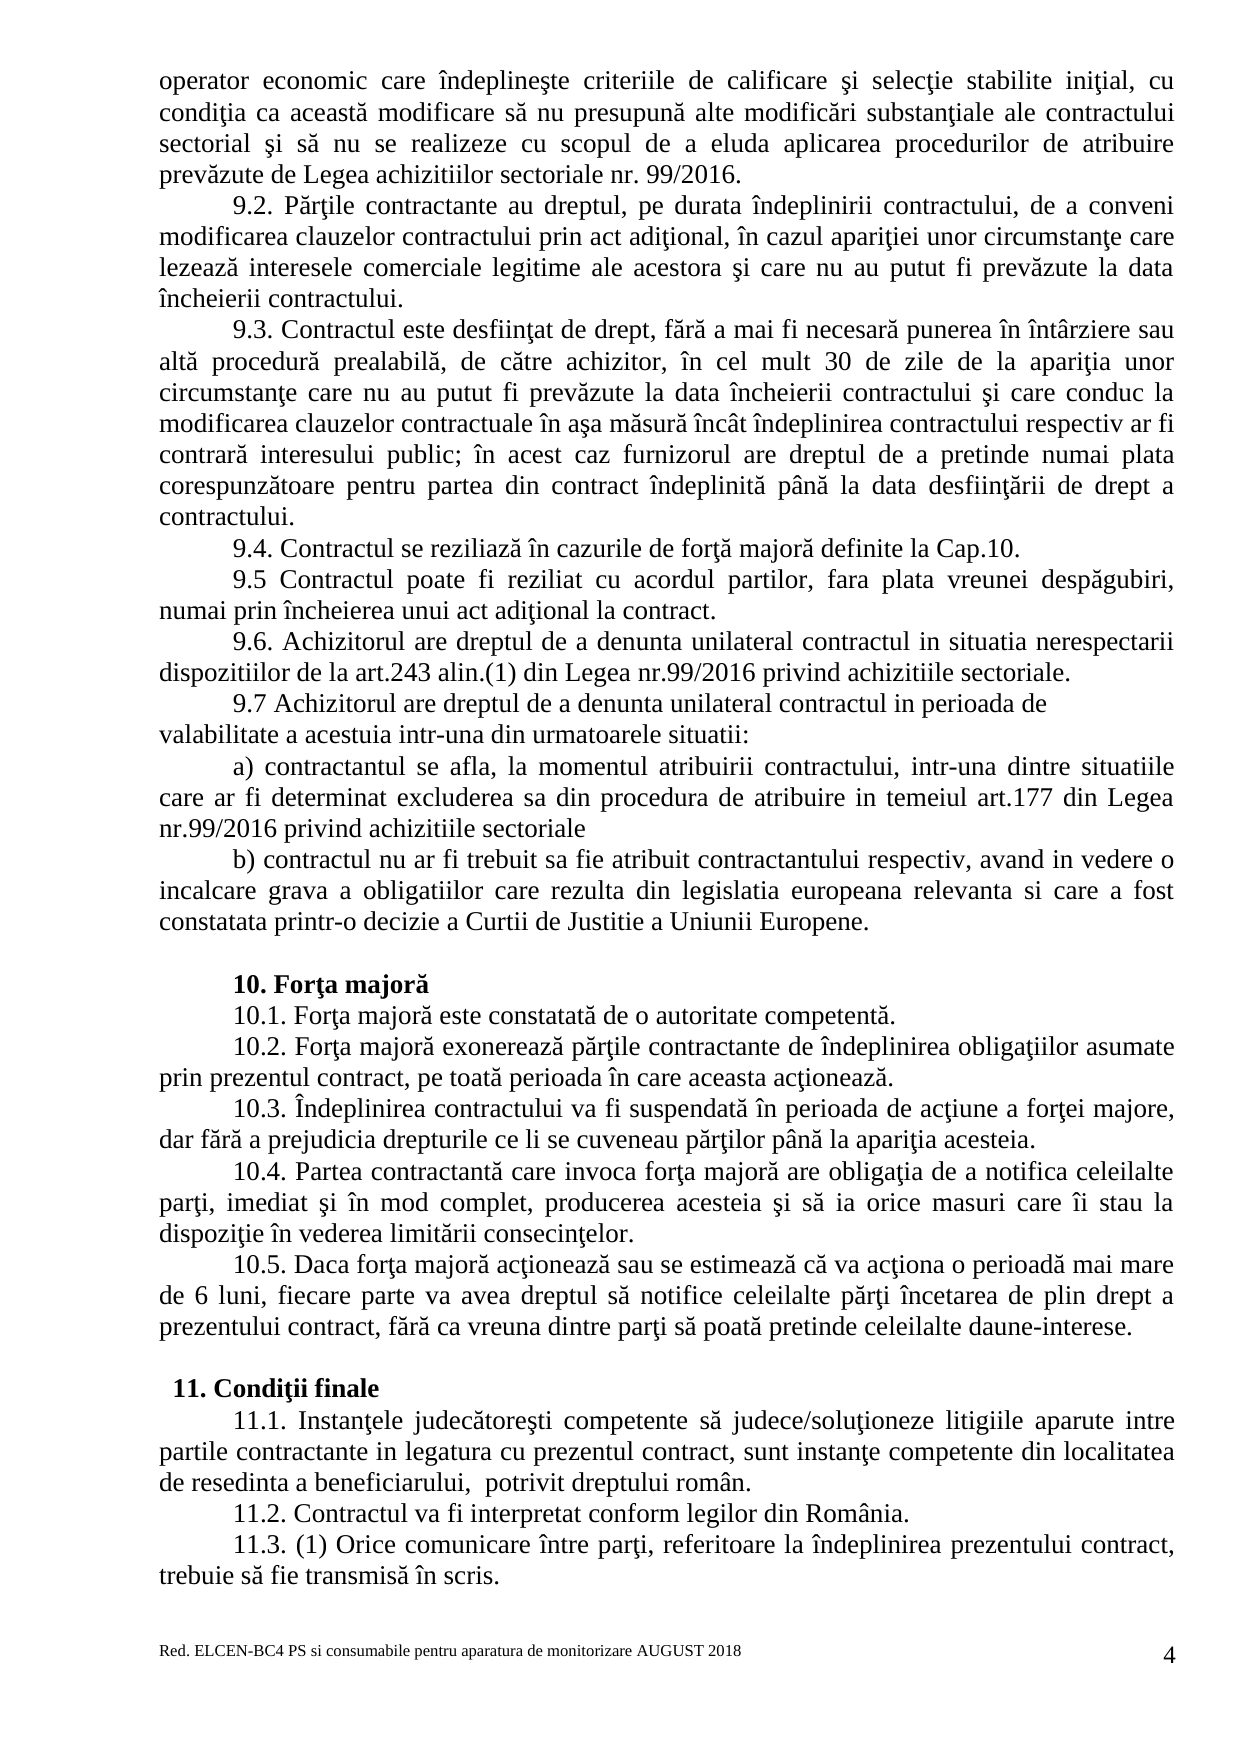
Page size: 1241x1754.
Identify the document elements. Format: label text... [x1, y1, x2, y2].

text 9.2. Părţile contractante au dreptul, pe durata îndeplinirii contractului, de a conveni modificarea clauzelor contractului prin act adiţional, în cazul apariţiei unor circumstanţe care lezează interesele comerciale legitime ale acestora şi care nu au putut fi prevăzute la data încheierii contractului. [159, 189, 1176, 314]
text 9.6. Achizitorul are dreptul de a denunta unilateral contractul in situatia nerespectarii dispozitiilor de la art.243 alin.(1) din Legea nr.99/2016 privind achizitiile sectoriale. [159, 625, 1176, 687]
text 10.2. Forţa majoră exonerează părţile contractante de îndeplinirea obligaţiilor asumate prin prezentul contract, pe toată perioada în care aceasta acţionează. [159, 1030, 1176, 1092]
text 11.1. Instanţele judecătoreşti competente să judece/soluţioneze litigiile aparute intre partile contractante in legatura cu prezentul contract, sunt instanţe competente din localitatea de resedinta a beneficiarului, potrivit dreptului român. [159, 1404, 1176, 1497]
text a) contractantul se afla, la momentul atribuirii contractului, intr-una dintre situatiile care ar fi determinat excluderea sa din procedura de atribuire in temeiul art.177 din Legea nr.99/2016 privind achizitiile sectoriale [159, 750, 1176, 843]
text 10.1. Forţa majoră este constatată de o autoritate competentă. [159, 999, 1176, 1030]
text 11.2. Contractul va fi interpretat conform legilor din România. [159, 1497, 1176, 1528]
text 9.4. Contractul se reziliază în cazurile de forţă majoră definite la Cap.10. [159, 532, 1176, 563]
text 9.5 Contractul poate fi reziliat cu acordul partilor, fara plata vreunei despăgubiri, numai prin încheierea unui act adiţional la contract. [159, 563, 1176, 625]
text 11. Condiţii finale [159, 1373, 1176, 1404]
text valabilitate a acestuia intr-una din urmatoarele situatii: [159, 718, 1176, 750]
text 9.3. Contractul este desfiinţat de drept, fără a mai fi necesară punerea în întârziere sau altă procedură prealabilă, de către achizitor, în cel mult 30 de zile de la apariţia unor circumstanţe care nu au putut fi prevăzute la data încheierii contractului şi care conduc la modificarea clauzelor contractuale în aşa măsură încât îndeplinirea contractului respectiv ar fi contrară interesului public; în acest caz furnizorul are dreptul de a pretinde numai plata corespunzătoare pentru partea din contract îndeplinită până la data desfiinţării de drept a contractului. [159, 314, 1176, 532]
text 11.3. (1) Orice comunicare între parţi, referitoare la îndeplinirea prezentului contract, trebuie să fie transmisă în scris. [159, 1528, 1176, 1591]
text 10.5. Daca forţa majoră acţionează sau se estimează că va acţiona o perioadă mai mare de 6 luni, fiecare parte va avea dreptul să notifice celeilalte părţi încetarea de plin drept a prezentului contract, fără ca vreuna dintre parţi să poată pretinde celeilalte daune-interese. [159, 1248, 1176, 1341]
text 9.7 Achizitorul are dreptul de a denunta unilateral contractul in perioada de [159, 687, 1176, 718]
text b) contractul nu ar fi trebuit sa fie atribuit contractantului respectiv, avand in vedere o incalcare grava a obligatiilor care rezulta din legislatia europeana relevanta si care a fost constatata printr-o decizie a Curtii de Justitie a Uniunii Europene. [159, 843, 1176, 937]
text 10.4. Partea contractantă care invoca forţa majoră are obligaţia de a notifica celeilalte parţi, imediat şi în mod complet, producerea acesteia şi să ia orice masuri care îi stau la dispoziţie în vederea limitării consecinţelor. [159, 1154, 1176, 1248]
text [159, 64, 1176, 189]
text 10. Forţa majoră [159, 968, 1176, 999]
text 10.3. Îndeplinirea contractului va fi suspendată în perioada de acţiune a forţei majore, dar fără a prejudicia drepturile ce li se cuveneau părţilor până la apariţia acesteia. [159, 1092, 1176, 1154]
